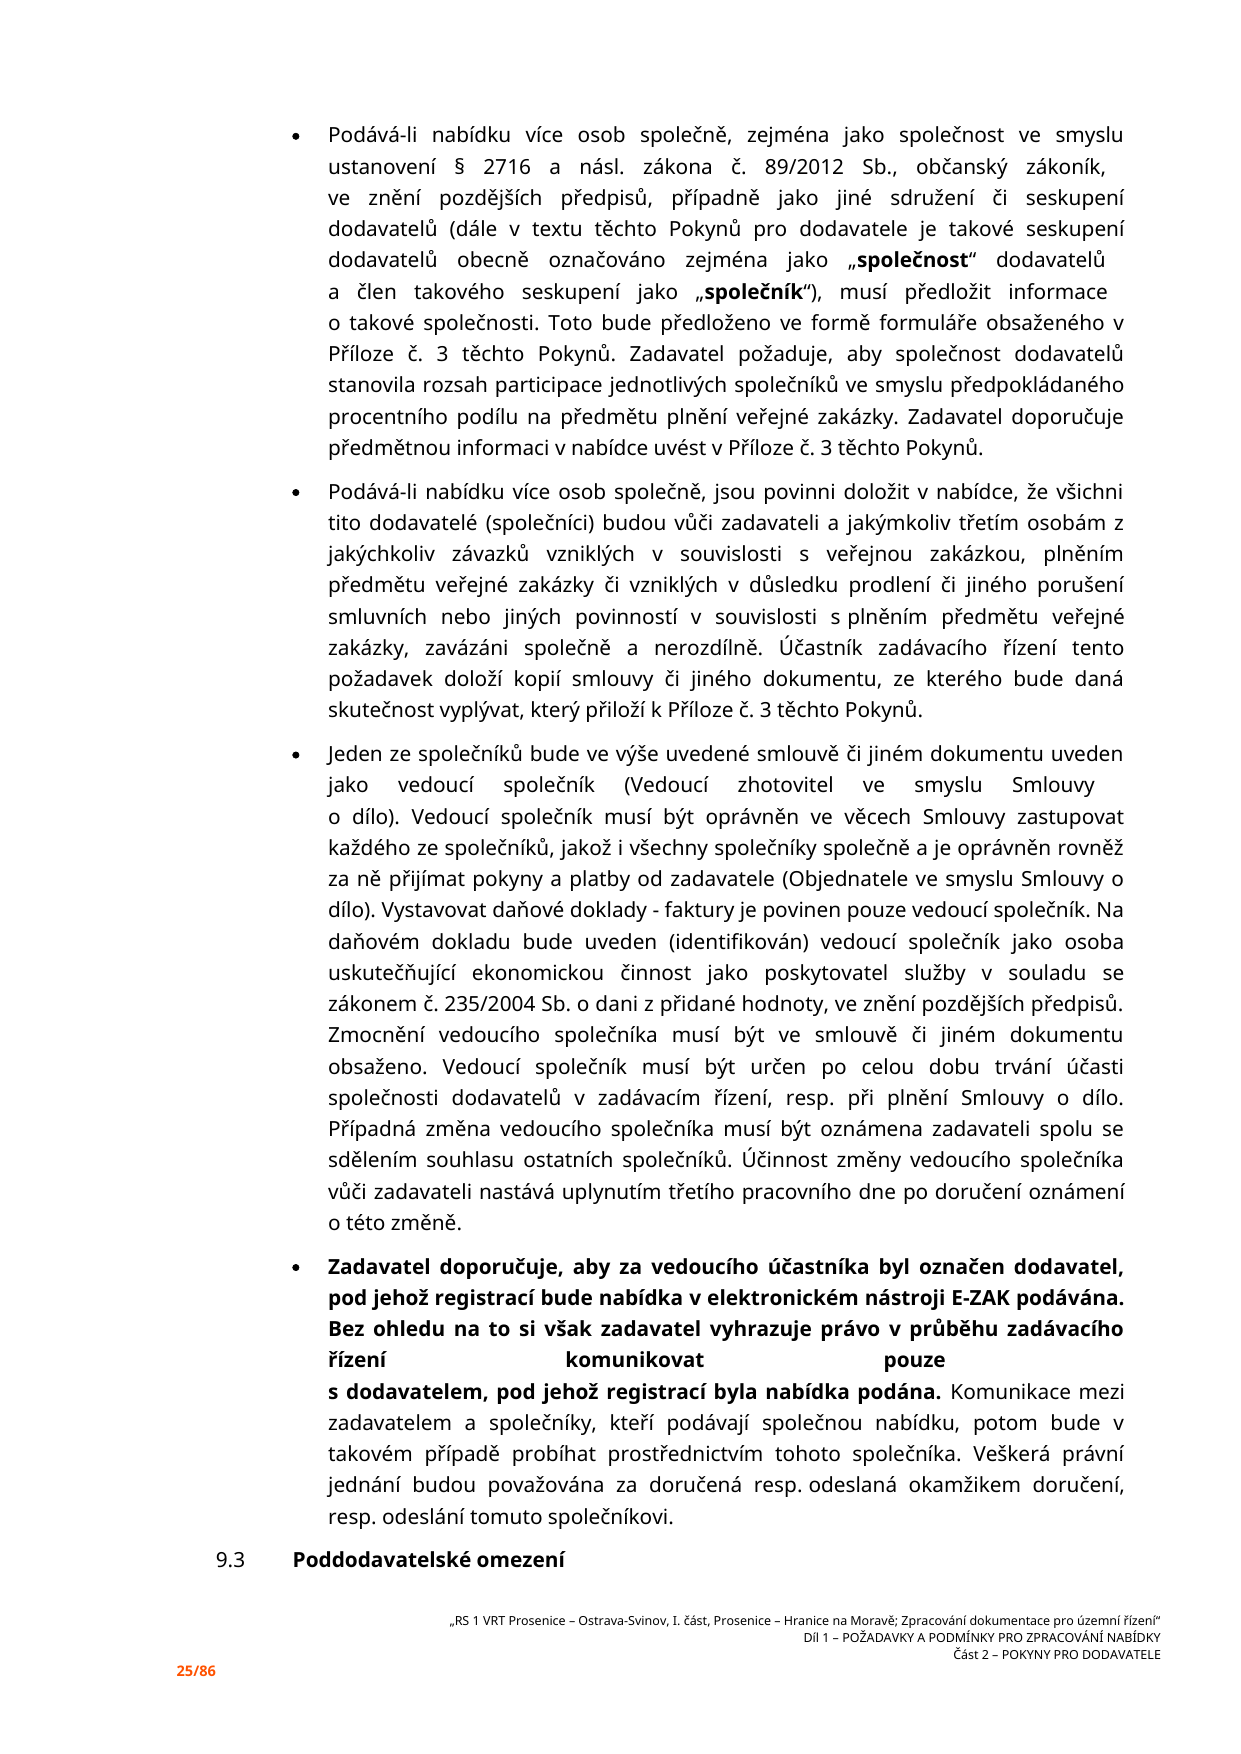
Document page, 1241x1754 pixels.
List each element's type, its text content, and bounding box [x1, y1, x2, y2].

text Poddodavatelské omezení [216, 1546, 1125, 1574]
text Podává-li nabídku více osob společně, jsou povinni doložit v nabídce, že všichni tito dodavatelé (společníci) budou vůči zadavateli a jakýmkoliv třetím osobám z jakýchkoliv závazků vzniklých v souvislosti s veřejnou zakázkou, plněním předmětu veřejné zakázky či vzniklých v důsledku prodlení či jiného porušení smluvních nebo jiných povinností v souvislosti s plněním předmětu veřejné zakázky, zavázáni společně a nerozdílně. Účastník zadávacího řízení tento požadavek doloží kopií smlouvy či jiného dokumentu, ze kterého bude daná skutečnost vyplývat, který přiloží k Příloze č. 3 těchto Pokynů. [292, 477, 1125, 724]
text Podává-li nabídku více osob společně, zejména jako společnost ve smyslu ustanovení § 2716 a násl. zákona č. 89/2012 Sb., občanský zákoník, ve znění pozdějších předpisů, případně jako jiné sdružení či seskupení dodavatelů (dále v textu těchto Pokynů pro dodavatele je takové seskupení dodavatelů obecně označováno zejména jako „společnost“ dodavatelů a člen takového seskupení jako „společník“), musí předložit informace o takové společnosti. Toto bude předloženo ve formě formuláře obsaženého v Příloze č. 3 těchto Pokynů. Zadavatel požaduje, aby společnost dodavatelů stanovila rozsah participace jednotlivých společníků ve smyslu předpokládaného procentního podílu na předmětu plnění veřejné zakázky. Zadavatel doporučuje předmětnou informaci v nabídce uvést v Příloze č. 3 těchto Pokynů. [292, 121, 1125, 462]
text Zadavatel doporučuje, aby za vedoucího účastníka byl označen dodavatel, pod jehož registrací bude nabídka v elektronickém nástroji E-ZAK podávána. Bez ohledu na to si však zadavatel vyhrazuje právo v průběhu zadávacího řízení komunikovat pouze s dodavatelem, pod jehož registrací byla nabídka podána. Komunikace mezi zadavatelem a společníky, kteří podávají společnou nabídku, potom bude v takovém případě probíhat prostřednictvím tohoto společníka. Veškerá právní jednání budou považována za doručená resp. odeslaná okamžikem doručení, resp. odeslání tomuto společníkovi. [292, 1252, 1125, 1530]
text Jeden ze společníků bude ve výše uvedené smlouvě či jiném dokumentu uveden jako vedoucí společník (Vedoucí zhotovitel ve smyslu Smlouvy o dílo). Vedoucí společník musí být oprávněn ve věcech Smlouvy zastupovat každého ze společníků, jakož i všechny společníky společně a je oprávněn rovněž za ně přijímat pokyny a platby od zadavatele (Objednatele ve smyslu Smlouvy o dílo). Vystavovat daňové doklady - faktury je povinen pouze vedoucí společník. Na daňovém dokladu bude uveden (identifikován) vedoucí společník jako osoba uskutečňující ekonomickou činnost jako poskytovatel služby v souladu se zákonem č. 235/2004 Sb. o dani z přidané hodnoty, ve znění pozdějších předpisů. Zmocnění vedoucího společníka musí být ve smlouvě či jiném dokumentu obsaženo. Vedoucí společník musí být určen po celou dobu trvání účasti společnosti dodavatelů v zadávacím řízení, resp. při plnění Smlouvy o dílo. Případná změna vedoucího společníka musí být oznámena zadavateli spolu se sdělením souhlasu ostatních společníků. Účinnost změny vedoucího společníka vůči zadavateli nastává uplynutím třetího pracovního dne po doručení oznámení o této změně. [292, 739, 1125, 1237]
